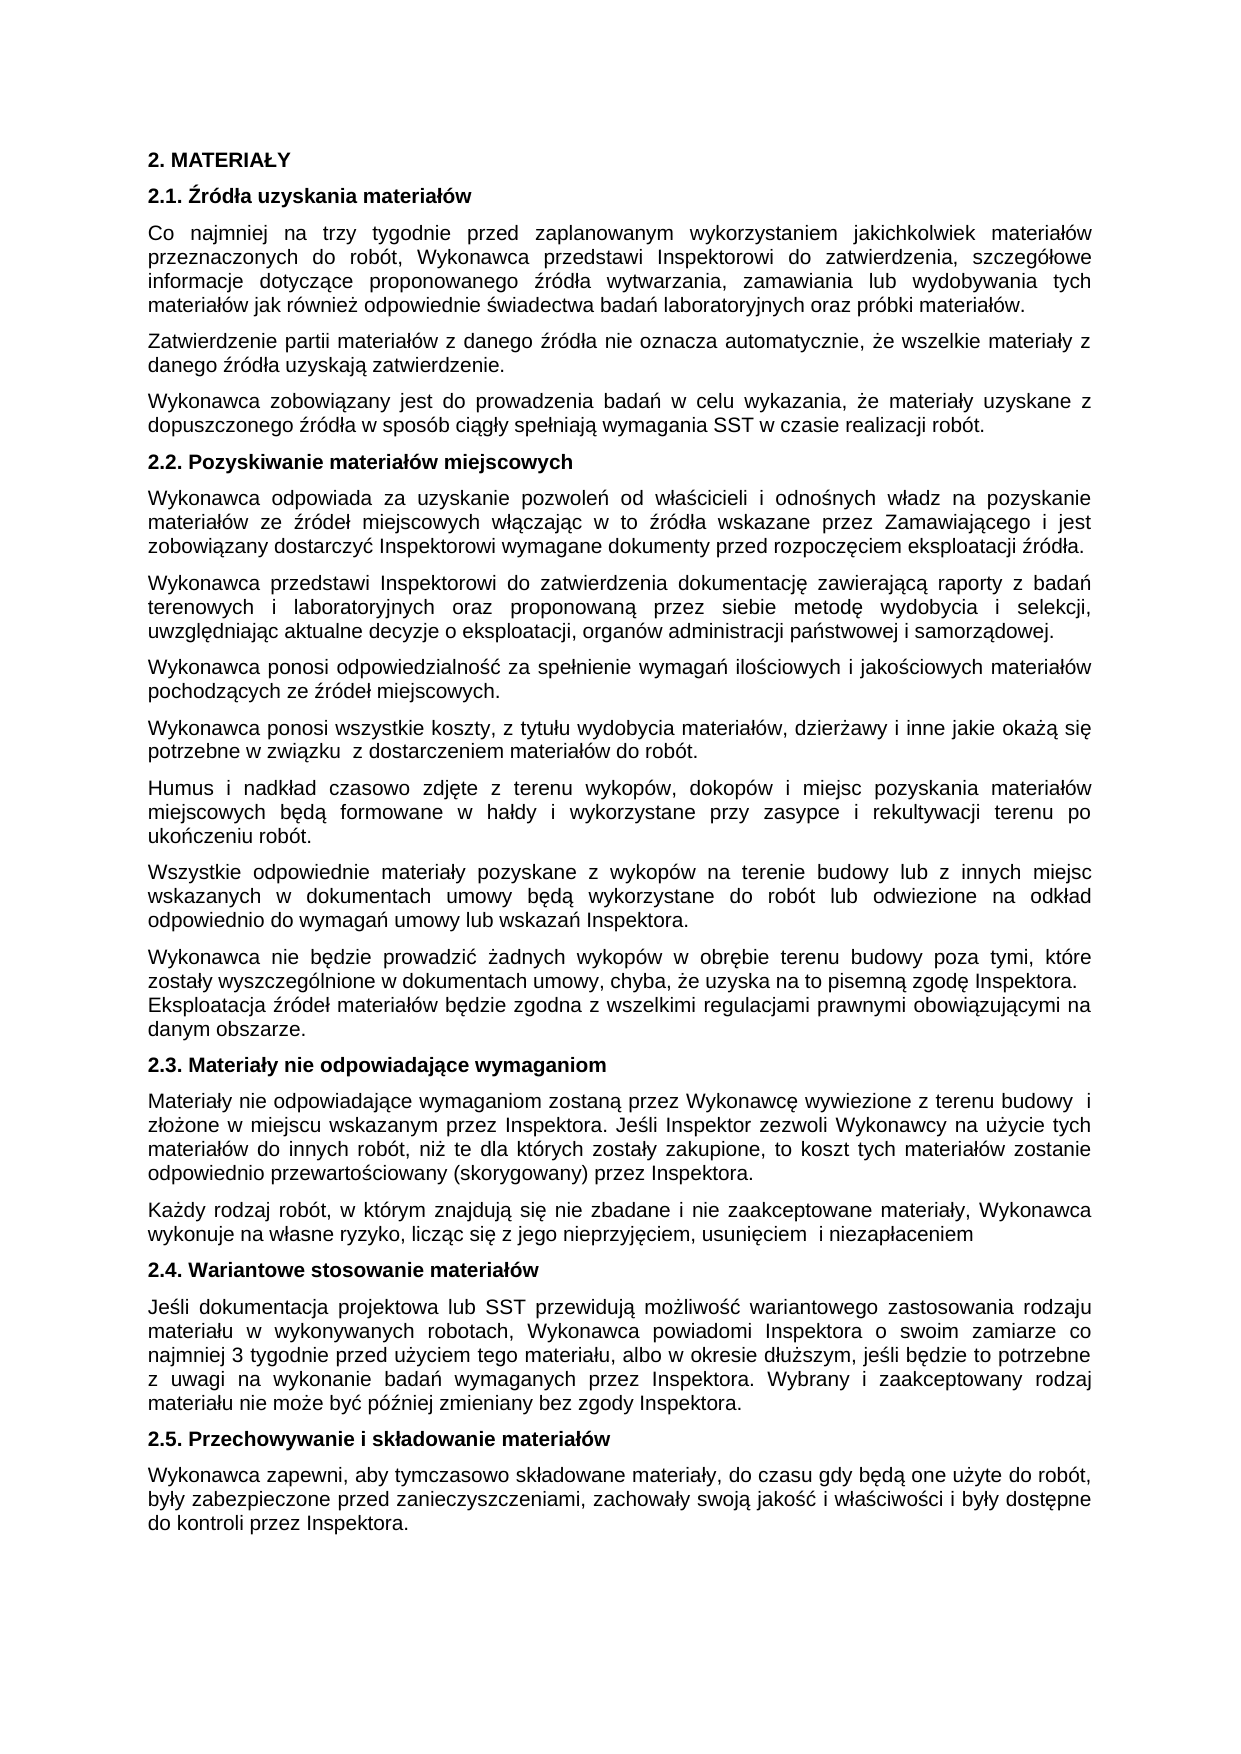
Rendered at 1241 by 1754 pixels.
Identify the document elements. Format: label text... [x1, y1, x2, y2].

text Jeśli dokumentacja projektowa lub SST przewidują możliwość wariantowego zastosowania rodzaju materiału w wykonywanych robotach, Wykonawca powiadomi Inspektora o swoim zamiarze co najmniej 3 tygodnie przed użyciem tego materiału, albo w okresie dłuższym, jeśli będzie to potrzebne z uwagi na wykonanie badań wymaganych przez Inspektora. Wybrany i zaakceptowany rodzaj materiału nie może być później zmieniany bez zgody Inspektora. [148, 1294, 1093, 1414]
text Wykonawca zapewni, aby tymczasowo składowane materiały, do czasu gdy będą one użyte do robót, były zabezpieczone przed zanieczyszczeniami, zachowały swoją jakość i właściwości i były dostępne do kontroli przez Inspektora. [148, 1463, 1093, 1535]
text Wykonawca zobowiązany jest do prowadzenia badań w celu wykazania, że materiały uzyskane z dopuszczonego źródła w sposób ciągły spełniają wymagania SST w czasie realizacji robót. [148, 389, 1093, 437]
text 2. MATERIAŁY [148, 148, 1093, 172]
text 2.3. Materiały nie odpowiadające wymaganiom [148, 1053, 1093, 1077]
text Wykonawca ponosi odpowiedzialność za spełnienie wymagań ilościowych i jakościowych materiałów pochodzących ze źródeł miejscowych. [148, 655, 1093, 703]
text Eksploatacja źródeł materiałów będzie zgodna z wszelkimi regulacjami prawnymi obowiązującymi na danym obszarze. [148, 992, 1093, 1040]
text Co najmniej na trzy tygodnie przed zaplanowanym wykorzystaniem jakichkolwiek materiałów przeznaczonych do robót, Wykonawca przedstawi Inspektorowi do zatwierdzenia, szczegółowe informacje dotyczące proponowanego źródła wytwarzania, zamawiania lub wydobywania tych materiałów jak również odpowiednie świadectwa badań laboratoryjnych oraz próbki materiałów. [148, 221, 1093, 316]
text Wykonawca nie będzie prowadzić żadnych wykopów w obrębie terenu budowy poza tymi, które zostały wyszczególnione w dokumentach umowy, chyba, że uzyska na to pisemną zgodę Inspektora. [148, 944, 1093, 992]
text Wykonawca odpowiada za uzyskanie pozwoleń od właścicieli i odnośnych władz na pozyskanie materiałów ze źródeł miejscowych włączając w to źródła wskazane przez Zamawiającego i jest zobowiązany dostarczyć Inspektorowi wymagane dokumenty przed rozpoczęciem eksploatacji źródła. [148, 486, 1093, 558]
text Humus i nadkład czasowo zdjęte z terenu wykopów, dokopów i miejsc pozyskania materiałów miejscowych będą formowane w hałdy i wykorzystane przy zasypce i rekultywacji terenu po ukończeniu robót. [148, 776, 1093, 848]
text 2.2. Pozyskiwanie materiałów miejscowych [148, 450, 1093, 474]
text Każdy rodzaj robót, w którym znajdują się nie zbadane i nie zaakceptowane materiały, Wykonawca wykonuje na własne ryzyko, licząc się z jego nieprzyjęciem, usunięciem i niezapłaceniem [148, 1198, 1093, 1246]
text Wykonawca ponosi wszystkie koszty, z tytułu wydobycia materiałów, dzierżawy i inne jakie okażą się potrzebne w związku z dostarczeniem materiałów do robót. [148, 715, 1093, 763]
text Materiały nie odpowiadające wymaganiom zostaną przez Wykonawcę wywiezione z terenu budowy i złożone w miejscu wskazanym przez Inspektora. Jeśli Inspektor zezwoli Wykonawcy na użycie tych materiałów do innych robót, niż te dla których zostały zakupione, to koszt tych materiałów zostanie odpowiednio przewartościowany (skorygowany) przez Inspektora. [148, 1089, 1093, 1185]
text Zatwierdzenie partii materiałów z danego źródła nie oznacza automatycznie, że wszelkie materiały z danego źródła uzyskają zatwierdzenie. [148, 329, 1093, 377]
text 2.5. Przechowywanie i składowanie materiałów [148, 1427, 1093, 1451]
text 2.1. Źródła uzyskania materiałów [148, 184, 1093, 208]
text Wszystkie odpowiednie materiały pozyskane z wykopów na terenie budowy lub z innych miejsc wskazanych w dokumentach umowy będą wykorzystane do robót lub odwiezione na odkład odpowiednio do wymagań umowy lub wskazań Inspektora. [148, 860, 1093, 932]
text Wykonawca przedstawi Inspektorowi do zatwierdzenia dokumentację zawierającą raporty z badań terenowych i laboratoryjnych oraz proponowaną przez siebie metodę wydobycia i selekcji, uwzględniając aktualne decyzje o eksploatacji, organów administracji państwowej i samorządowej. [148, 571, 1093, 642]
text 2.4. Wariantowe stosowanie materiałów [148, 1258, 1093, 1282]
